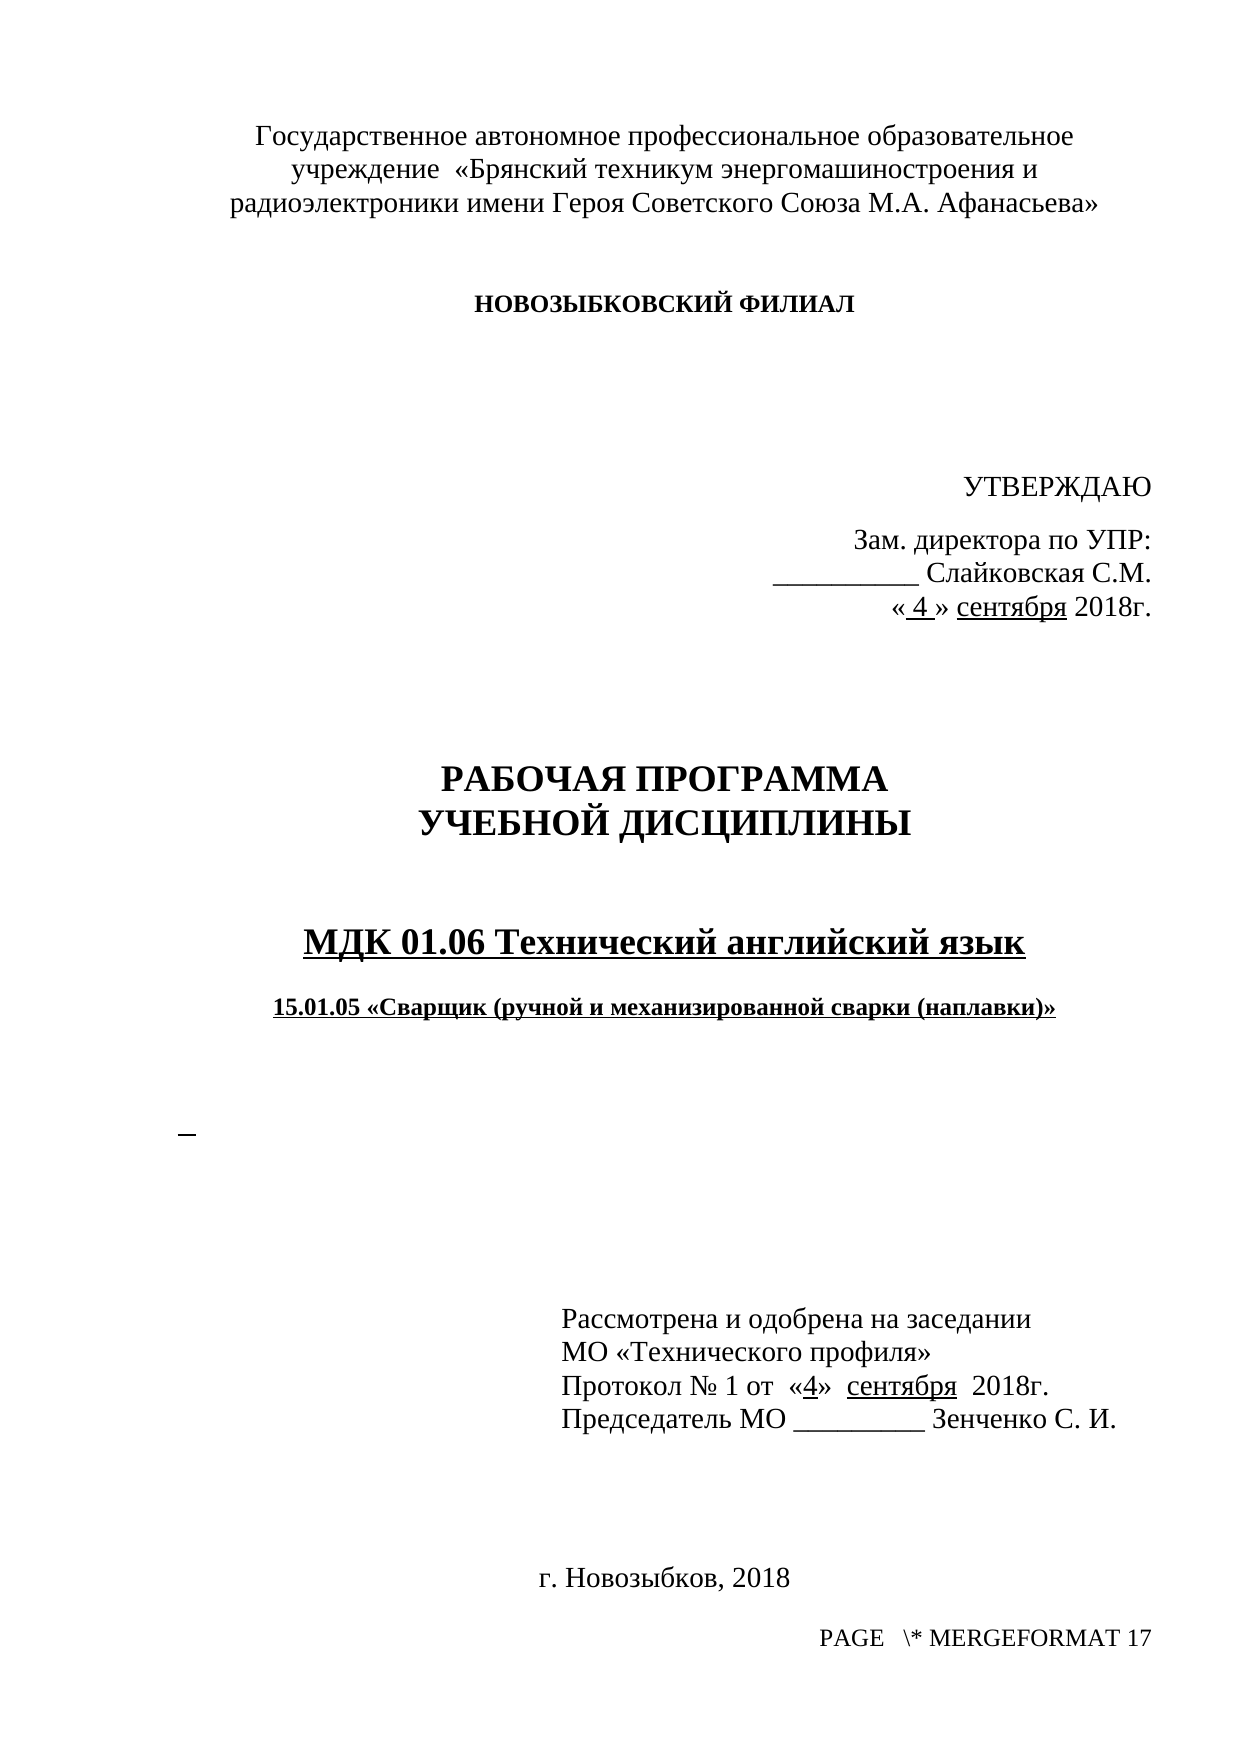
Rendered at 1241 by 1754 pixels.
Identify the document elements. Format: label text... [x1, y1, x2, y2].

text МО «Технического профиля» [487, 1334, 1152, 1368]
text МДК 01.06 Технический английский язык [177, 920, 1152, 963]
text « 4 » сентября 2018г. [177, 589, 1152, 623]
text 15.01.05 «Сварщик (ручной и механизированной сварки (наплавки)» [177, 992, 1152, 1020]
text г. Новозыбков, 2018 [177, 1560, 1152, 1593]
text Рассмотрена и одобрена на заседании [487, 1301, 1152, 1334]
text УТВЕРЖДАЮ [177, 476, 1152, 501]
text Председатель МО _________ Зенченко С. И. [487, 1402, 1152, 1435]
text УЧЕБНОЙ ДИСЦИПЛИНЫ [177, 800, 1152, 843]
text __________ Слайковская С.М. [177, 556, 1152, 589]
text НОВОЗЫБКОВСКИЙ ФИЛИАЛ [177, 289, 1152, 318]
text Зам. директора по УПР: [177, 522, 1152, 556]
text рабочая ПРОГРАММа [177, 757, 1152, 800]
text Протокол № 1 от «4» сентября 2018г. [487, 1368, 1152, 1402]
text Государственное автономное профессиональное образовательное учреждение «Брянский техникум энергомашиностроения и радиоэлектроники имени Героя Советского Союза М.А. Афанасьева» [177, 118, 1152, 219]
